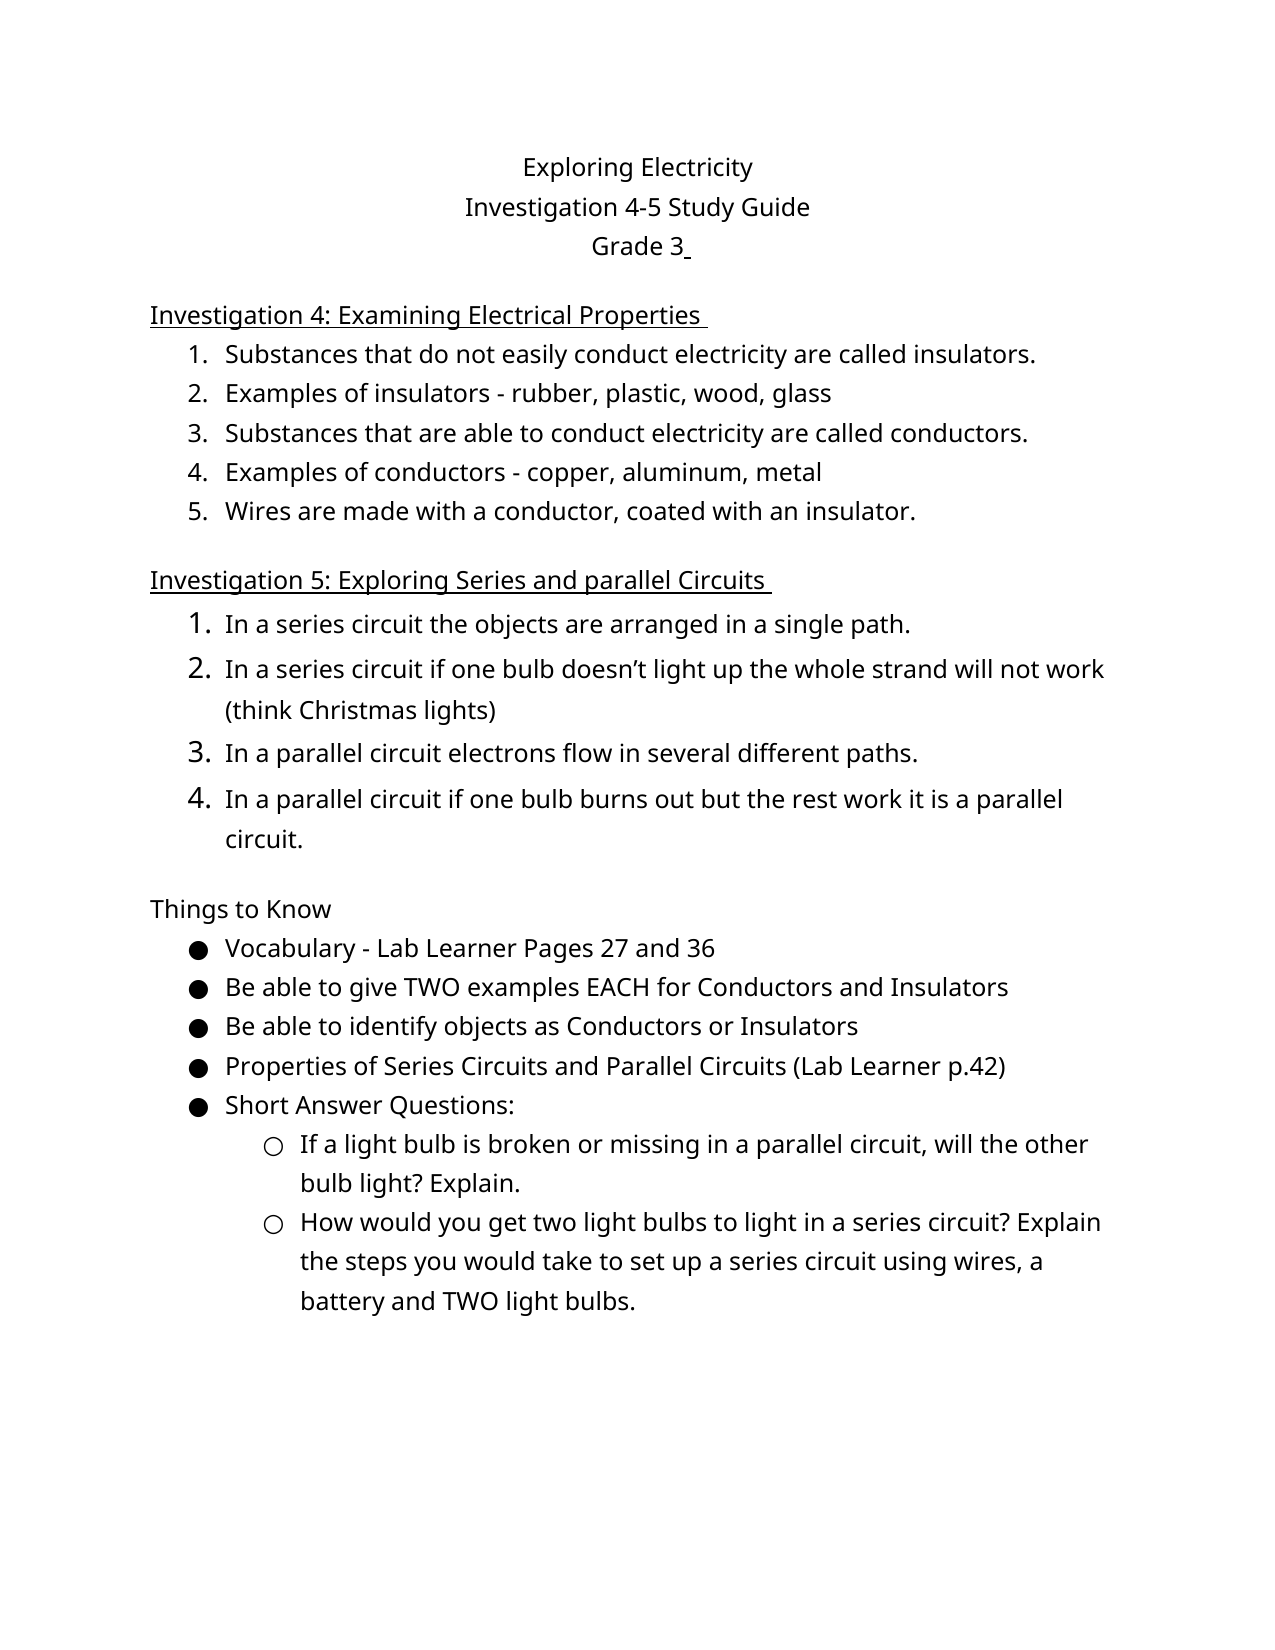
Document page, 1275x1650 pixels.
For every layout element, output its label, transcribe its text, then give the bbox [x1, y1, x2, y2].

list Substances that are able to conduct electricity are called conductors. [187, 415, 1125, 449]
list Be able to identify objects as Conductors or Insulators [187, 1009, 1125, 1043]
text Investigation 5: Exploring Series and parallel Circuits [150, 563, 1125, 597]
list In a parallel circuit if one bulb burns out but the rest work it is a parallel circuit. [187, 777, 1125, 856]
text Things to Know [150, 891, 1125, 926]
list Wires are made with a conductor, coated with an insulator. [187, 493, 1125, 528]
list In a series circuit the objects are arranged in a single path. [187, 602, 1125, 642]
text Investigation 4: Examining Electrical Properties [150, 298, 1125, 332]
text Grade 3 [150, 228, 1125, 262]
list Be able to give TWO examples EACH for Conductors and Insulators [187, 970, 1125, 1004]
text Investigation 4-5 Study Guide [150, 189, 1125, 223]
list Vocabulary - Lab Learner Pages 27 and 36 [187, 931, 1125, 965]
list Short Answer Questions: [187, 1087, 1125, 1121]
list How would you get two light bulbs to light in a series circuit? Explain the steps you would take to set up a series circuit using wires, a battery and TWO light bulbs. [262, 1205, 1125, 1317]
list Examples of conductors - copper, aluminum, metal [187, 454, 1125, 488]
list Examples of insulators - rubber, plastic, wood, glass [187, 376, 1125, 410]
list Properties of Series Circuits and Parallel Circuits (Lab Learner p.42) [187, 1048, 1125, 1082]
list If a light bulb is broken or missing in a parallel circuit, will the other bulb light? Explain. [262, 1126, 1125, 1200]
list Substances that do not easily conduct electricity are called insulators. [187, 337, 1125, 371]
list In a series circuit if one bulb doesn’t light up the whole strand will not work (think Christmas lights) [187, 648, 1125, 727]
text Exploring Electricity [150, 150, 1125, 184]
list In a parallel circuit electrons flow in several different paths. [187, 732, 1125, 771]
